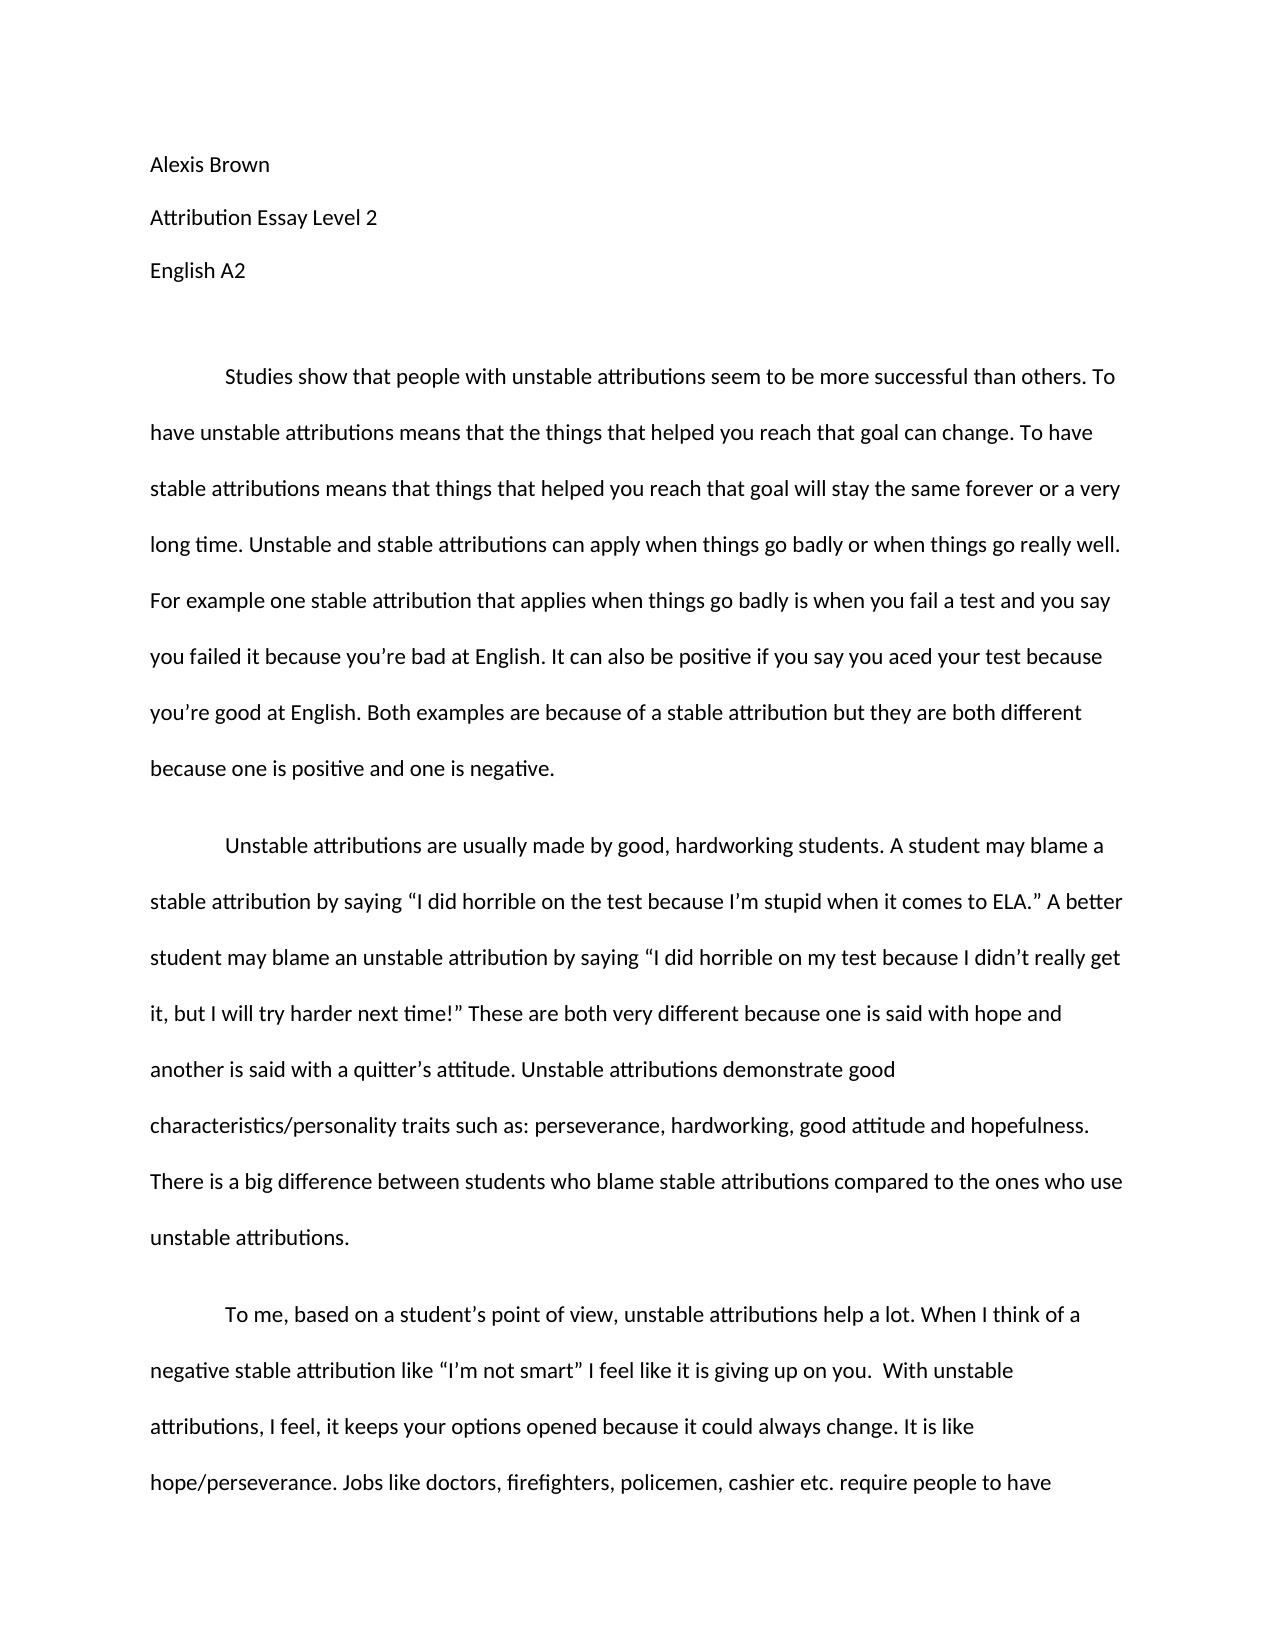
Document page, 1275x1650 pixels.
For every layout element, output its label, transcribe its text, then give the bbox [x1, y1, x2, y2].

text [150, 1300, 1125, 1497]
text Attribution Essay Level 2 [150, 203, 1125, 231]
text Unstable attributions are usually made by good, hardworking students. A student may blame a stable attribution by saying “I did horrible on the test because I’m stupid when it comes to ELA.” A better student may blame an unstable attribution by saying “I did horrible on my test because I didn’t really get it, but I will try harder next time!” These are both very different because one is said with hope and another is said with a quitter’s attitude. Unstable attributions demonstrate good characteristics/personality traits such as: perseverance, hardworking, good attitude and hopefulness. There is a big difference between students who blame stable attributions compared to the ones who use unstable attributions. [150, 831, 1125, 1252]
text Studies show that people with unstable attributions seem to be more successful than others. To have unstable attributions means that the things that helped you reach that goal can change. To have stable attributions means that things that helped you reach that goal will stay the same forever or a very long time. Unstable and stable attributions can apply when things go badly or when things go really well. For example one stable attribution that applies when things go badly is when you fail a test and you say you failed it because you’re bad at English. It can also be positive if you say you aced your test because you’re good at English. Both examples are because of a stable attribution but they are both different because one is positive and one is negative. [150, 362, 1125, 782]
text Alexis Brown [150, 150, 1125, 178]
text English A2 [150, 256, 1125, 284]
